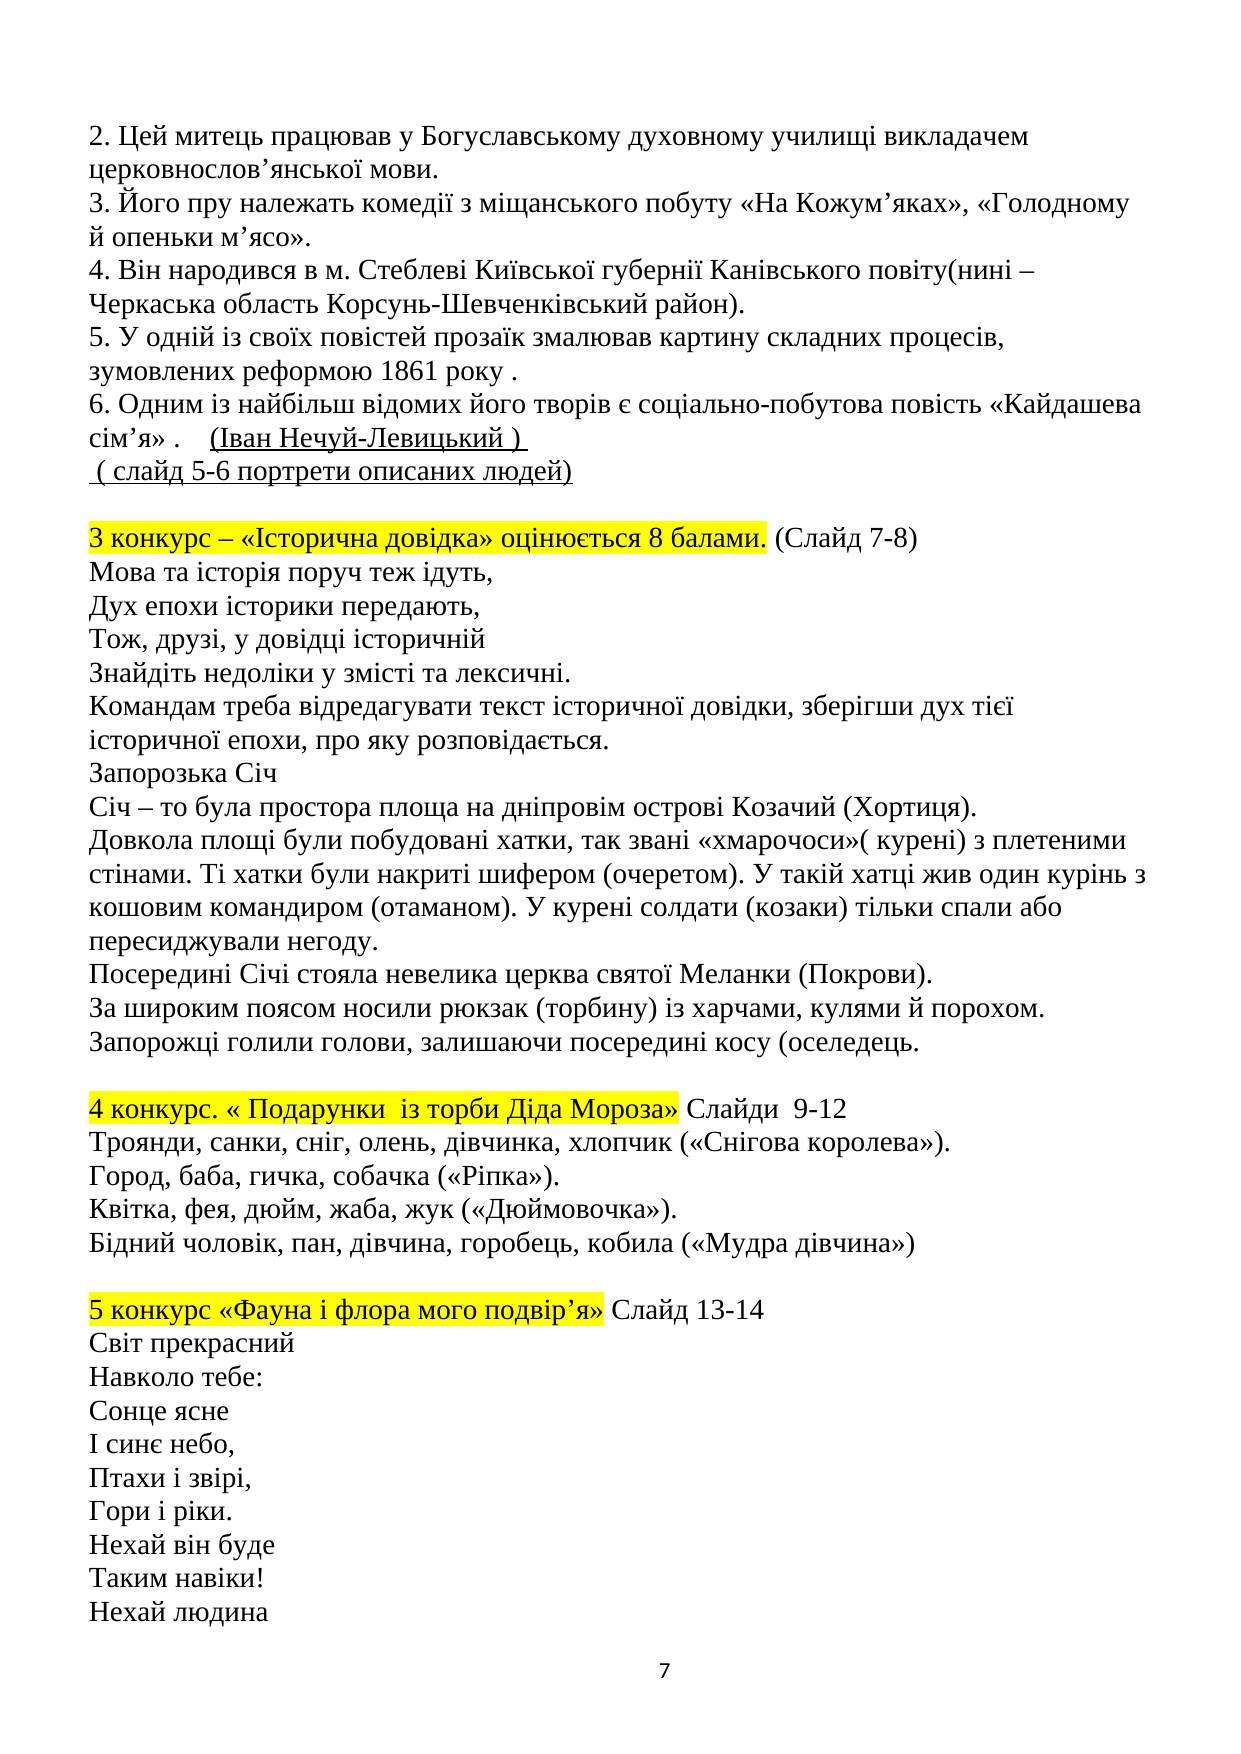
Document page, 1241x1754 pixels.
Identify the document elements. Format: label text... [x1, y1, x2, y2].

text Таким навіки! [89, 1560, 1152, 1594]
text Запорозька Січ [89, 755, 1152, 789]
text 3. Його пру належать комедії з міщанського побуту «На Кожум’яках», «Голодному й опеньки м’ясо». [89, 185, 1152, 252]
text 4. Він народився в м. Стеблеві Київської губернії Канівського повіту(нині – Черкаська область Корсунь-Шевченківський район). [89, 252, 1152, 319]
text Тож, друзі, у довідці історичній [89, 621, 1152, 655]
text Город, баба, гичка, собачка («Ріпка»). [89, 1158, 1152, 1191]
text 6. Одним із найбільш відомих його творів є соціально-побутова повість «Кайдашева сім’я» . (Іван Нечуй-Левицький ) [89, 386, 1152, 453]
text Мова та історія поруч теж ідуть, [89, 554, 1152, 588]
text Нехай він буде [89, 1527, 1152, 1560]
text Світ прекрасний [89, 1326, 1152, 1359]
text І синє небо, [89, 1426, 1152, 1460]
text 5 конкурс «Фауна і флора мого подвір’я» Слайд 13-14 [604, 1292, 1152, 1326]
text Нехай людина [89, 1594, 1152, 1627]
text 4 конкурс. « Подарунки із торби Діда Мороза» Слайди 9-12 [679, 1091, 1152, 1124]
text 5. У одній із своїх повістей прозаїк змалював картину складних процесів, зумовлених реформою 1861 року . [89, 319, 1152, 386]
text Сонце ясне [89, 1393, 1152, 1426]
text Дух епохи історики передають, [89, 588, 1152, 621]
text Бідний чоловік, пан, дівчина, горобець, кобила («Мудра дівчина») [89, 1225, 1152, 1258]
text Птахи і звірі, [89, 1460, 1152, 1493]
text ( слайд 5-6 портрети описаних людей) [89, 453, 1152, 487]
text Навколо тебе: [89, 1359, 1152, 1393]
text Знайдіть недоліки у змісті та лексичні. [89, 655, 1152, 688]
text Посередині Січі стояла невелика церква святої Меланки (Покрови). [89, 957, 1152, 990]
text Командам треба відредагувати текст історичної довідки, зберігши дух тієї історичної епохи, про яку розповідається. [89, 688, 1152, 755]
text Гори і ріки. [89, 1493, 1152, 1527]
text Довкола площі були побудовані хатки, так звані «хмарочоси»( курені) з плетеними стінами. Ті хатки були накриті шифером (очеретом). У такій хатці жив один курінь з кошовим командиром (отаманом). У курені солдати (козаки) тільки спали або пересиджували негоду. [89, 822, 1152, 957]
text За широким поясом носили рюкзак (торбину) із харчами, кулями й порохом. Запорожці голили голови, залишаючи посередині косу (оселедець. [89, 990, 1152, 1057]
text 3 конкурс – «Історична довідка» оцінюється 8 балами. (Слайд 7-8) [767, 521, 1152, 554]
text Квітка, фея, дюйм, жаба, жук («Дюймовочка»). [89, 1191, 1152, 1225]
text 2. Цей митець працював у Богуславському духовному училищі викладачем церковнослов’янської мови. [89, 118, 1152, 185]
text Січ – то була простора площа на дніпровім острові Козачий (Хортиця). [89, 789, 1152, 822]
text Троянди, санки, сніг, олень, дівчинка, хлопчик («Снігова королева»). [89, 1124, 1152, 1158]
